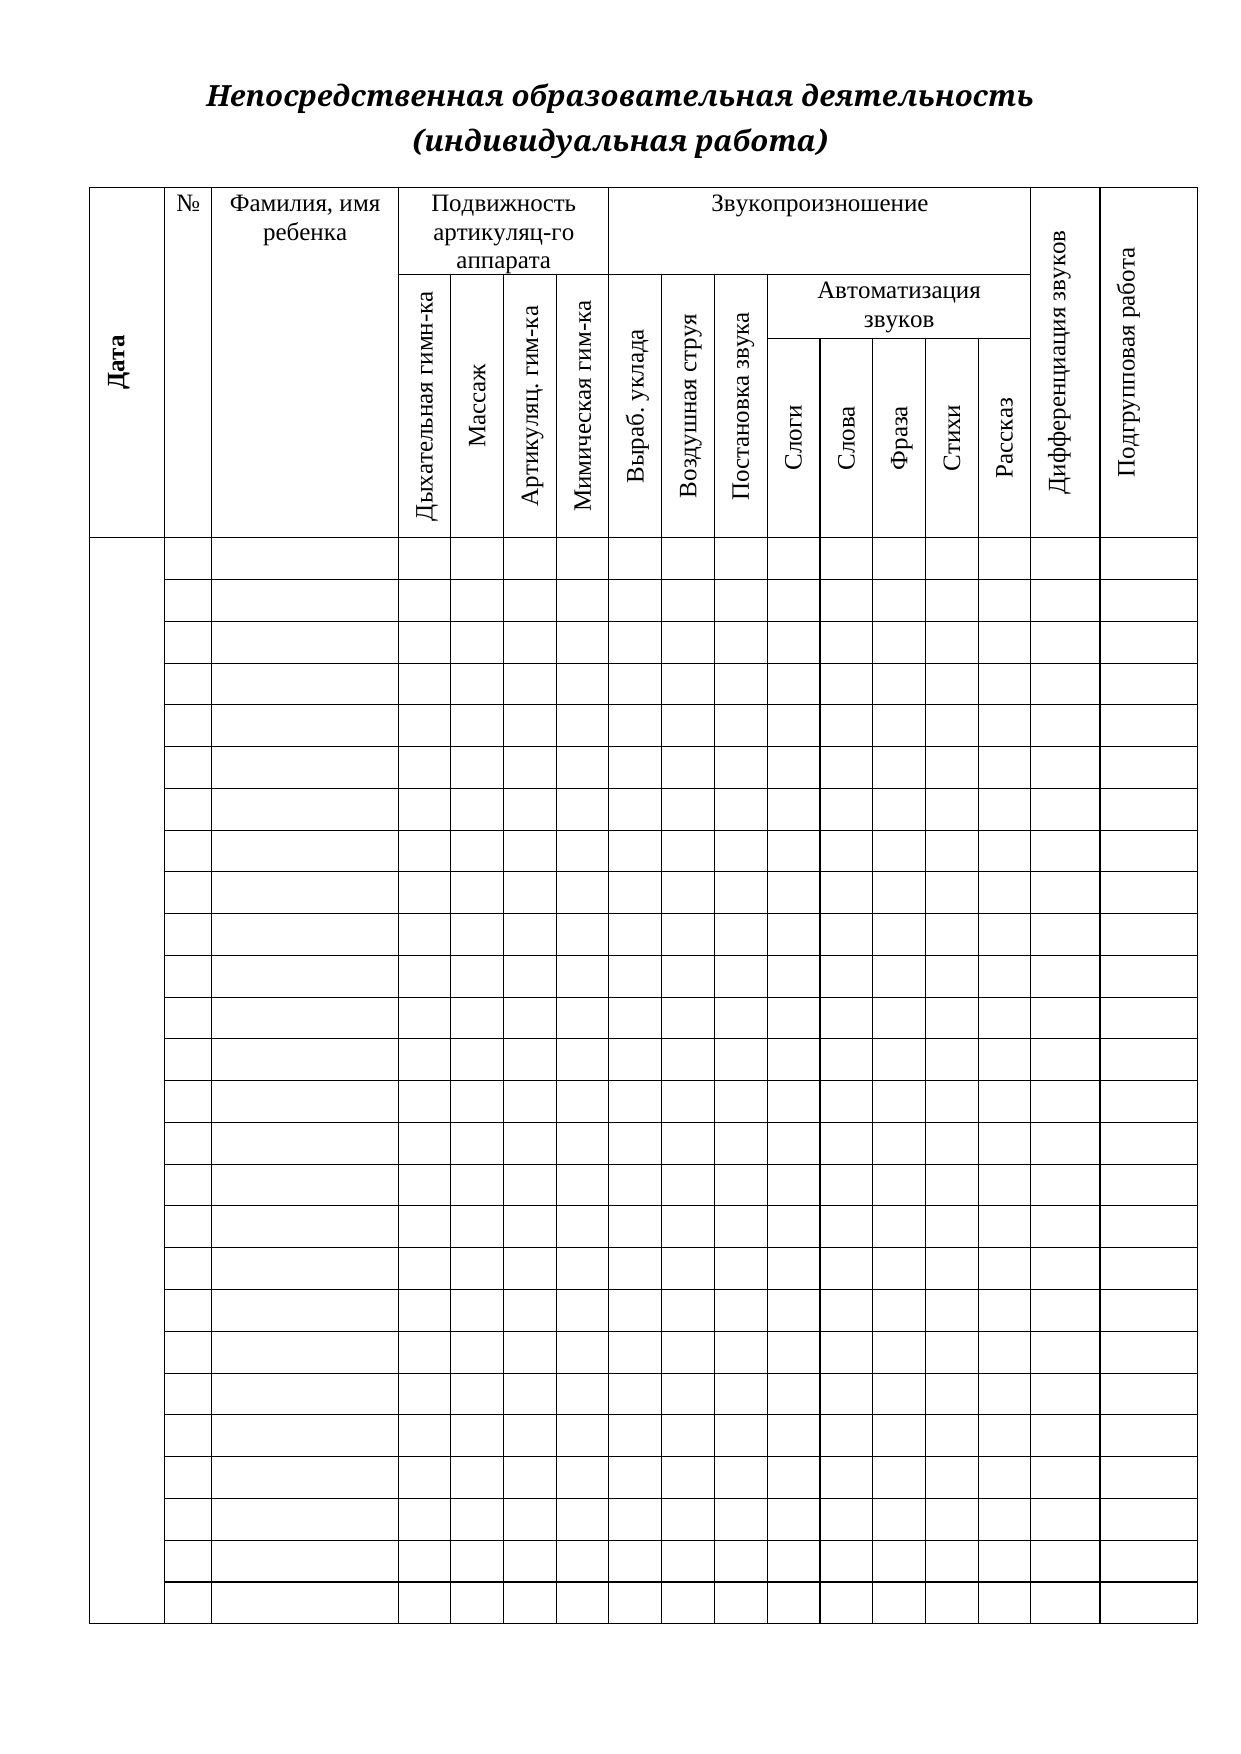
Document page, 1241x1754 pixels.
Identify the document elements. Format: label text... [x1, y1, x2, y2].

table_cell [768, 1541, 819, 1581]
table_cell Постановка звука [715, 275, 767, 537]
table_cell [768, 538, 819, 579]
table_cell [165, 1039, 211, 1080]
table_cell [451, 664, 503, 704]
table_cell [557, 872, 608, 913]
table_cell [821, 1583, 872, 1623]
table_cell [768, 1290, 819, 1331]
table_cell [662, 1039, 714, 1080]
table_cell [609, 914, 661, 955]
table_cell [1031, 872, 1099, 913]
table_cell [768, 1039, 819, 1080]
table_cell [715, 789, 767, 829]
table_cell [979, 1290, 1030, 1331]
table_cell [821, 622, 872, 662]
table_cell [926, 1290, 978, 1331]
table_cell [1101, 622, 1197, 662]
table_cell [1101, 1123, 1197, 1164]
table_cell [662, 1457, 714, 1498]
table_cell [1101, 580, 1197, 621]
table_cell [609, 1499, 661, 1539]
table_cell [165, 789, 211, 829]
table_cell [715, 914, 767, 955]
table_cell [609, 580, 661, 621]
table_cell [165, 1415, 211, 1456]
table_cell [165, 831, 211, 871]
table_cell [212, 538, 398, 579]
table_cell [399, 1499, 450, 1539]
table_cell [557, 747, 608, 788]
table_cell [768, 1374, 819, 1414]
table_cell [979, 1123, 1030, 1164]
table_cell [662, 1206, 714, 1247]
table_cell [926, 789, 978, 829]
table_header Подгрупповая работа [1101, 188, 1197, 537]
table_cell [662, 1290, 714, 1331]
table_cell [399, 747, 450, 788]
table_cell [609, 956, 661, 997]
table_cell [768, 956, 819, 997]
table_cell [715, 538, 767, 579]
table_cell [715, 1206, 767, 1247]
table_cell [399, 1248, 450, 1289]
table_cell [979, 1248, 1030, 1289]
table_header Дифференциация звуков [1031, 188, 1099, 537]
table_cell [212, 1206, 398, 1247]
table_cell [662, 1248, 714, 1289]
table_cell Слоги [768, 339, 819, 537]
table_cell [557, 1290, 608, 1331]
table_cell [609, 1457, 661, 1498]
table_cell [451, 1415, 503, 1456]
table_cell [715, 664, 767, 704]
table_cell [1101, 872, 1197, 913]
table_cell [979, 1415, 1030, 1456]
table_cell [979, 538, 1030, 579]
table_cell [165, 747, 211, 788]
table_cell [1031, 831, 1099, 871]
table_cell [662, 664, 714, 704]
table_cell [979, 1457, 1030, 1498]
table_header № [165, 188, 211, 537]
table_cell [212, 664, 398, 704]
table_cell [979, 956, 1030, 997]
table_cell [557, 580, 608, 621]
table_cell [451, 1123, 503, 1164]
table_cell [821, 538, 872, 579]
table_cell [399, 1206, 450, 1247]
table_cell [504, 1165, 556, 1205]
table_cell [715, 1415, 767, 1456]
table_cell [873, 914, 925, 955]
table_cell [212, 622, 398, 662]
table_cell [768, 622, 819, 662]
table_cell [557, 1123, 608, 1164]
table_cell [451, 1332, 503, 1372]
table_cell [926, 872, 978, 913]
table_cell [768, 914, 819, 955]
table_cell [873, 1248, 925, 1289]
table_cell [662, 998, 714, 1038]
table_cell [212, 789, 398, 829]
table_cell [979, 664, 1030, 704]
table_cell [557, 1583, 608, 1623]
table_cell [609, 831, 661, 871]
table_cell [1031, 1457, 1099, 1498]
table_cell [609, 872, 661, 913]
table_cell [609, 1039, 661, 1080]
table_cell [768, 1081, 819, 1122]
table_cell [557, 1081, 608, 1122]
table_cell [1031, 705, 1099, 746]
table_cell [768, 872, 819, 913]
table_cell [504, 1457, 556, 1498]
table_cell [662, 1165, 714, 1205]
table_cell [926, 1583, 978, 1623]
table_cell Автоматизация звуков [768, 275, 1030, 338]
table_cell [1031, 1290, 1099, 1331]
table_cell [451, 1290, 503, 1331]
table_cell Слова [821, 339, 872, 537]
table_cell [165, 1123, 211, 1164]
table_cell [451, 1541, 503, 1581]
table_cell [504, 831, 556, 871]
table_cell [1101, 664, 1197, 704]
table_cell [821, 1248, 872, 1289]
table_cell [662, 872, 714, 913]
table_cell [1031, 747, 1099, 788]
table_cell [557, 1415, 608, 1456]
table_cell [212, 914, 398, 955]
table_cell [1101, 1332, 1197, 1372]
table_cell [821, 831, 872, 871]
table_cell [715, 1541, 767, 1581]
table_cell [1031, 1374, 1099, 1414]
table_cell [451, 1583, 503, 1623]
table_cell [873, 1583, 925, 1623]
table_cell [504, 1039, 556, 1080]
table_cell [768, 580, 819, 621]
table_cell [1101, 914, 1197, 955]
table_cell [504, 705, 556, 746]
table_cell [873, 1457, 925, 1498]
table_cell [821, 789, 872, 829]
table_cell [715, 1081, 767, 1122]
table_cell [873, 580, 925, 621]
table_cell [1031, 998, 1099, 1038]
table_cell [715, 1457, 767, 1498]
table_cell [609, 1415, 661, 1456]
table_cell [504, 1583, 556, 1623]
table_cell [1101, 538, 1197, 579]
table_cell [926, 705, 978, 746]
table_cell [1101, 1290, 1197, 1331]
table_cell [662, 1374, 714, 1414]
table_cell [504, 914, 556, 955]
table_cell [1101, 1081, 1197, 1122]
table_cell [1101, 1039, 1197, 1080]
table_cell [715, 1039, 767, 1080]
table_cell [212, 998, 398, 1038]
table_cell [609, 1165, 661, 1205]
table_cell [821, 1039, 872, 1080]
table_cell [926, 998, 978, 1038]
table_cell [821, 872, 872, 913]
table_cell [715, 580, 767, 621]
table_cell [873, 872, 925, 913]
table_cell [662, 789, 714, 829]
table_cell [451, 1457, 503, 1498]
table_cell [165, 998, 211, 1038]
table_cell [165, 1332, 211, 1372]
table_cell [926, 1499, 978, 1539]
table_cell [821, 580, 872, 621]
table_cell [451, 998, 503, 1038]
table_cell [715, 705, 767, 746]
table_cell [821, 1332, 872, 1372]
table_cell [926, 831, 978, 871]
table_cell [451, 789, 503, 829]
table_cell [979, 1206, 1030, 1247]
table_cell [715, 1499, 767, 1539]
table_cell [1101, 1415, 1197, 1456]
table_cell [504, 998, 556, 1038]
table_header Дата [90, 188, 164, 537]
table_cell [451, 1206, 503, 1247]
table_cell [1101, 747, 1197, 788]
table_cell [979, 1332, 1030, 1372]
table_cell [165, 538, 211, 579]
table_cell [609, 622, 661, 662]
table_cell [662, 622, 714, 662]
table_cell [926, 580, 978, 621]
table_cell [165, 872, 211, 913]
table_cell [1031, 664, 1099, 704]
table_cell [504, 538, 556, 579]
table_cell [1031, 1248, 1099, 1289]
table_cell [979, 1039, 1030, 1080]
table_cell [821, 1457, 872, 1498]
table_header Фамилия, имя ребенка [212, 188, 398, 537]
table_cell [979, 1541, 1030, 1581]
table_cell [873, 705, 925, 746]
table_cell [662, 538, 714, 579]
table_cell [557, 538, 608, 579]
table_cell [557, 1374, 608, 1414]
table_cell [715, 831, 767, 871]
table_cell [609, 1541, 661, 1581]
table_cell [557, 1206, 608, 1247]
table_cell [451, 1081, 503, 1122]
table_cell [979, 831, 1030, 871]
table_cell [557, 914, 608, 955]
table_cell [504, 747, 556, 788]
table_cell [504, 956, 556, 997]
table_cell [212, 1499, 398, 1539]
table_cell [609, 1374, 661, 1414]
table_cell [504, 664, 556, 704]
table_cell [821, 705, 872, 746]
table_cell [165, 1374, 211, 1414]
table_cell [399, 1415, 450, 1456]
table_cell [873, 789, 925, 829]
table_cell [873, 1499, 925, 1539]
table_cell [821, 747, 872, 788]
table_cell [821, 664, 872, 704]
table_cell [768, 1123, 819, 1164]
table_cell [873, 1415, 925, 1456]
table_cell [979, 1374, 1030, 1414]
table_cell [768, 1583, 819, 1623]
table_cell [451, 580, 503, 621]
table_cell [1101, 1541, 1197, 1581]
table_cell [1101, 1206, 1197, 1247]
table_cell [399, 1039, 450, 1080]
table_cell [165, 1290, 211, 1331]
table_cell [399, 998, 450, 1038]
table_cell [212, 1541, 398, 1581]
table_cell [715, 872, 767, 913]
table_cell [926, 1123, 978, 1164]
table_cell [609, 1583, 661, 1623]
table_cell [504, 1541, 556, 1581]
table_cell [662, 705, 714, 746]
table_cell [768, 1457, 819, 1498]
table_cell [662, 747, 714, 788]
table_cell [609, 747, 661, 788]
table_cell [768, 747, 819, 788]
table_cell [212, 1415, 398, 1456]
table_cell [504, 1415, 556, 1456]
table_cell [715, 1248, 767, 1289]
table_cell [768, 998, 819, 1038]
table_cell [165, 580, 211, 621]
table_cell [979, 789, 1030, 829]
table_cell [399, 1374, 450, 1414]
table_cell [504, 872, 556, 913]
table_cell [399, 1165, 450, 1205]
table_cell Артикуляц. гим-ка [504, 275, 556, 537]
table_cell [212, 705, 398, 746]
table_cell [504, 1081, 556, 1122]
table_cell Дыхательная гимн-ка [399, 275, 450, 537]
table_cell [926, 1248, 978, 1289]
table_cell [979, 705, 1030, 746]
table_cell [557, 1165, 608, 1205]
table_cell [821, 914, 872, 955]
table_cell [609, 998, 661, 1038]
table_cell [609, 664, 661, 704]
table_cell [557, 1457, 608, 1498]
table_cell [1031, 580, 1099, 621]
table_cell [873, 1165, 925, 1205]
table_cell [504, 1332, 556, 1372]
table_cell [609, 1081, 661, 1122]
table_cell [451, 1165, 503, 1205]
table_cell Рассказ [979, 339, 1030, 537]
table_cell [557, 1541, 608, 1581]
table_cell [979, 1165, 1030, 1205]
table_cell [768, 1165, 819, 1205]
table_cell [1031, 956, 1099, 997]
table_cell [1101, 1165, 1197, 1205]
table_cell [165, 914, 211, 955]
table_cell [504, 1206, 556, 1247]
table_cell [715, 1332, 767, 1372]
table_cell [451, 914, 503, 955]
table_cell [662, 914, 714, 955]
table_cell [1031, 538, 1099, 579]
table_cell [662, 831, 714, 871]
table_cell [768, 1206, 819, 1247]
table_cell [212, 1290, 398, 1331]
table_cell [212, 580, 398, 621]
table_cell [873, 538, 925, 579]
table_cell [768, 1248, 819, 1289]
table_cell [662, 1081, 714, 1122]
table_cell [821, 1374, 872, 1414]
table_cell [451, 872, 503, 913]
table_cell [212, 872, 398, 913]
table_cell [1031, 1206, 1099, 1247]
table_cell [873, 622, 925, 662]
table_cell [399, 1290, 450, 1331]
table_cell [1031, 914, 1099, 955]
table_cell [212, 831, 398, 871]
table_cell [399, 1081, 450, 1122]
table_cell [1031, 1415, 1099, 1456]
table_cell [165, 1583, 211, 1623]
table_cell [979, 1499, 1030, 1539]
table_cell [504, 1499, 556, 1539]
table_cell [1031, 1499, 1099, 1539]
table_cell [451, 538, 503, 579]
table_cell [90, 538, 164, 1623]
table_cell [1031, 1583, 1099, 1623]
table_cell [557, 1039, 608, 1080]
table_cell [451, 831, 503, 871]
table_cell [821, 1290, 872, 1331]
table_cell [399, 914, 450, 955]
table_cell [1101, 1457, 1197, 1498]
table_cell [662, 1499, 714, 1539]
table_cell [212, 747, 398, 788]
table_cell [609, 538, 661, 579]
table_header Подвижность артикуляц-го аппарата [399, 188, 608, 274]
table_cell [165, 664, 211, 704]
table_cell [979, 747, 1030, 788]
table_cell [504, 580, 556, 621]
table_cell [715, 998, 767, 1038]
table_cell [1031, 1123, 1099, 1164]
table_cell [1101, 789, 1197, 829]
table_cell [821, 1165, 872, 1205]
table_cell [1101, 705, 1197, 746]
table_cell [504, 1123, 556, 1164]
table_cell [165, 1206, 211, 1247]
table_cell [399, 789, 450, 829]
table_cell [399, 538, 450, 579]
table_cell [926, 1165, 978, 1205]
table_cell [926, 914, 978, 955]
table_cell [1101, 956, 1197, 997]
table_cell [873, 956, 925, 997]
table_cell [768, 1332, 819, 1372]
table_cell [1101, 1583, 1197, 1623]
table_cell [1031, 622, 1099, 662]
table_cell [212, 1081, 398, 1122]
table_cell [926, 1332, 978, 1372]
table_cell [662, 1332, 714, 1372]
table_cell [715, 1123, 767, 1164]
table_cell [451, 747, 503, 788]
table_cell [662, 1583, 714, 1623]
table_cell [165, 705, 211, 746]
table_cell [212, 1583, 398, 1623]
table_cell [1031, 1081, 1099, 1122]
table_cell [873, 1123, 925, 1164]
table_cell Мимическая гим-ка [557, 275, 608, 537]
table_cell [979, 872, 1030, 913]
table_cell [821, 998, 872, 1038]
table_cell [768, 831, 819, 871]
table_cell [926, 1206, 978, 1247]
table_cell [979, 1081, 1030, 1122]
table_cell [873, 1081, 925, 1122]
table_cell Стихи [926, 339, 978, 537]
table_cell [926, 1374, 978, 1414]
table_cell [1101, 831, 1197, 871]
table_cell [873, 747, 925, 788]
table_cell [715, 1165, 767, 1205]
table_cell [768, 705, 819, 746]
table_cell [609, 1206, 661, 1247]
table_cell [399, 872, 450, 913]
table_cell Воздушная струя [662, 275, 714, 537]
table_cell [979, 914, 1030, 955]
table_cell [979, 580, 1030, 621]
table_cell [165, 1457, 211, 1498]
table_cell [768, 789, 819, 829]
table_cell [451, 622, 503, 662]
table_cell [557, 831, 608, 871]
table_cell [165, 622, 211, 662]
text Непосредственная образовательная деятельность (индивидуальная работа) [75, 75, 1165, 160]
table_cell [1031, 1165, 1099, 1205]
table_cell [451, 1039, 503, 1080]
table_cell Выраб. уклада [609, 275, 661, 537]
table_cell [609, 705, 661, 746]
table_cell [399, 580, 450, 621]
table_cell [212, 1248, 398, 1289]
table_cell [504, 622, 556, 662]
table_cell [557, 1248, 608, 1289]
table_cell [715, 1583, 767, 1623]
table_cell [504, 789, 556, 829]
table_cell [609, 789, 661, 829]
table_cell [451, 1248, 503, 1289]
table_cell [609, 1290, 661, 1331]
table_cell [1031, 789, 1099, 829]
table_cell [399, 1332, 450, 1372]
table_cell [873, 1332, 925, 1372]
table_cell [926, 622, 978, 662]
table_cell [715, 956, 767, 997]
table_cell [1101, 1248, 1197, 1289]
table_cell [399, 1457, 450, 1498]
table_cell [212, 956, 398, 997]
table_cell [873, 1206, 925, 1247]
table_cell [662, 580, 714, 621]
table_cell [715, 1290, 767, 1331]
table_cell [557, 664, 608, 704]
table_cell [165, 1165, 211, 1205]
table_cell [715, 1374, 767, 1414]
table_cell [926, 538, 978, 579]
table_cell [399, 1541, 450, 1581]
table_cell [873, 998, 925, 1038]
table_cell [212, 1374, 398, 1414]
table_cell [715, 622, 767, 662]
table_cell [399, 1123, 450, 1164]
table_cell [1101, 1374, 1197, 1414]
table_cell [165, 1499, 211, 1539]
table_cell [504, 1290, 556, 1331]
table_cell [926, 1081, 978, 1122]
table_cell [557, 1332, 608, 1372]
table_cell [821, 1499, 872, 1539]
table_cell [873, 831, 925, 871]
table_cell [873, 1290, 925, 1331]
table_cell [873, 1374, 925, 1414]
table_cell [504, 1374, 556, 1414]
table_cell [1031, 1541, 1099, 1581]
table_cell [451, 1374, 503, 1414]
table_cell [821, 1541, 872, 1581]
table_cell [557, 789, 608, 829]
table_cell [1031, 1332, 1099, 1372]
table_cell [212, 1457, 398, 1498]
table_cell [979, 1583, 1030, 1623]
table_cell [399, 705, 450, 746]
table_cell [821, 1081, 872, 1122]
table_cell [557, 622, 608, 662]
table_cell [399, 664, 450, 704]
table_cell [165, 1081, 211, 1122]
table_cell [926, 956, 978, 997]
table_cell [609, 1123, 661, 1164]
table_cell [1031, 1039, 1099, 1080]
table_cell Фраза [873, 339, 925, 537]
table_cell [768, 1415, 819, 1456]
table_cell [212, 1039, 398, 1080]
table_cell [165, 956, 211, 997]
table_cell Массаж [451, 275, 503, 537]
table_cell [557, 956, 608, 997]
table_cell [926, 1457, 978, 1498]
table_cell [212, 1332, 398, 1372]
table_cell [821, 1123, 872, 1164]
table_cell [212, 1165, 398, 1205]
table_cell [768, 1499, 819, 1539]
table_cell [926, 1541, 978, 1581]
table_cell [821, 956, 872, 997]
table_cell [557, 1499, 608, 1539]
table_cell [451, 1499, 503, 1539]
table_cell [821, 1206, 872, 1247]
table_cell [715, 747, 767, 788]
table_cell [662, 956, 714, 997]
table_cell [873, 1039, 925, 1080]
table_cell [926, 1039, 978, 1080]
table_cell [451, 956, 503, 997]
table_cell [399, 1583, 450, 1623]
table_cell [873, 664, 925, 704]
table_cell [399, 956, 450, 997]
table_cell [399, 831, 450, 871]
table_cell [609, 1248, 661, 1289]
table_cell [399, 622, 450, 662]
table_cell [165, 1541, 211, 1581]
table_cell [821, 1415, 872, 1456]
table_cell [979, 622, 1030, 662]
table_cell [768, 664, 819, 704]
table_cell [926, 664, 978, 704]
table_cell [504, 1248, 556, 1289]
table_cell [926, 747, 978, 788]
table_cell [926, 1415, 978, 1456]
table_cell [1101, 998, 1197, 1038]
table_cell [873, 1541, 925, 1581]
table_cell [609, 1332, 661, 1372]
table_cell [1101, 1499, 1197, 1539]
table_header Звукопроизношение [609, 188, 1030, 274]
table_cell [662, 1123, 714, 1164]
table_cell [557, 705, 608, 746]
table_cell [662, 1541, 714, 1581]
table_cell [212, 1123, 398, 1164]
table_cell [662, 1415, 714, 1456]
table_cell [451, 705, 503, 746]
table_cell [557, 998, 608, 1038]
table_cell [979, 998, 1030, 1038]
table_cell [165, 1248, 211, 1289]
